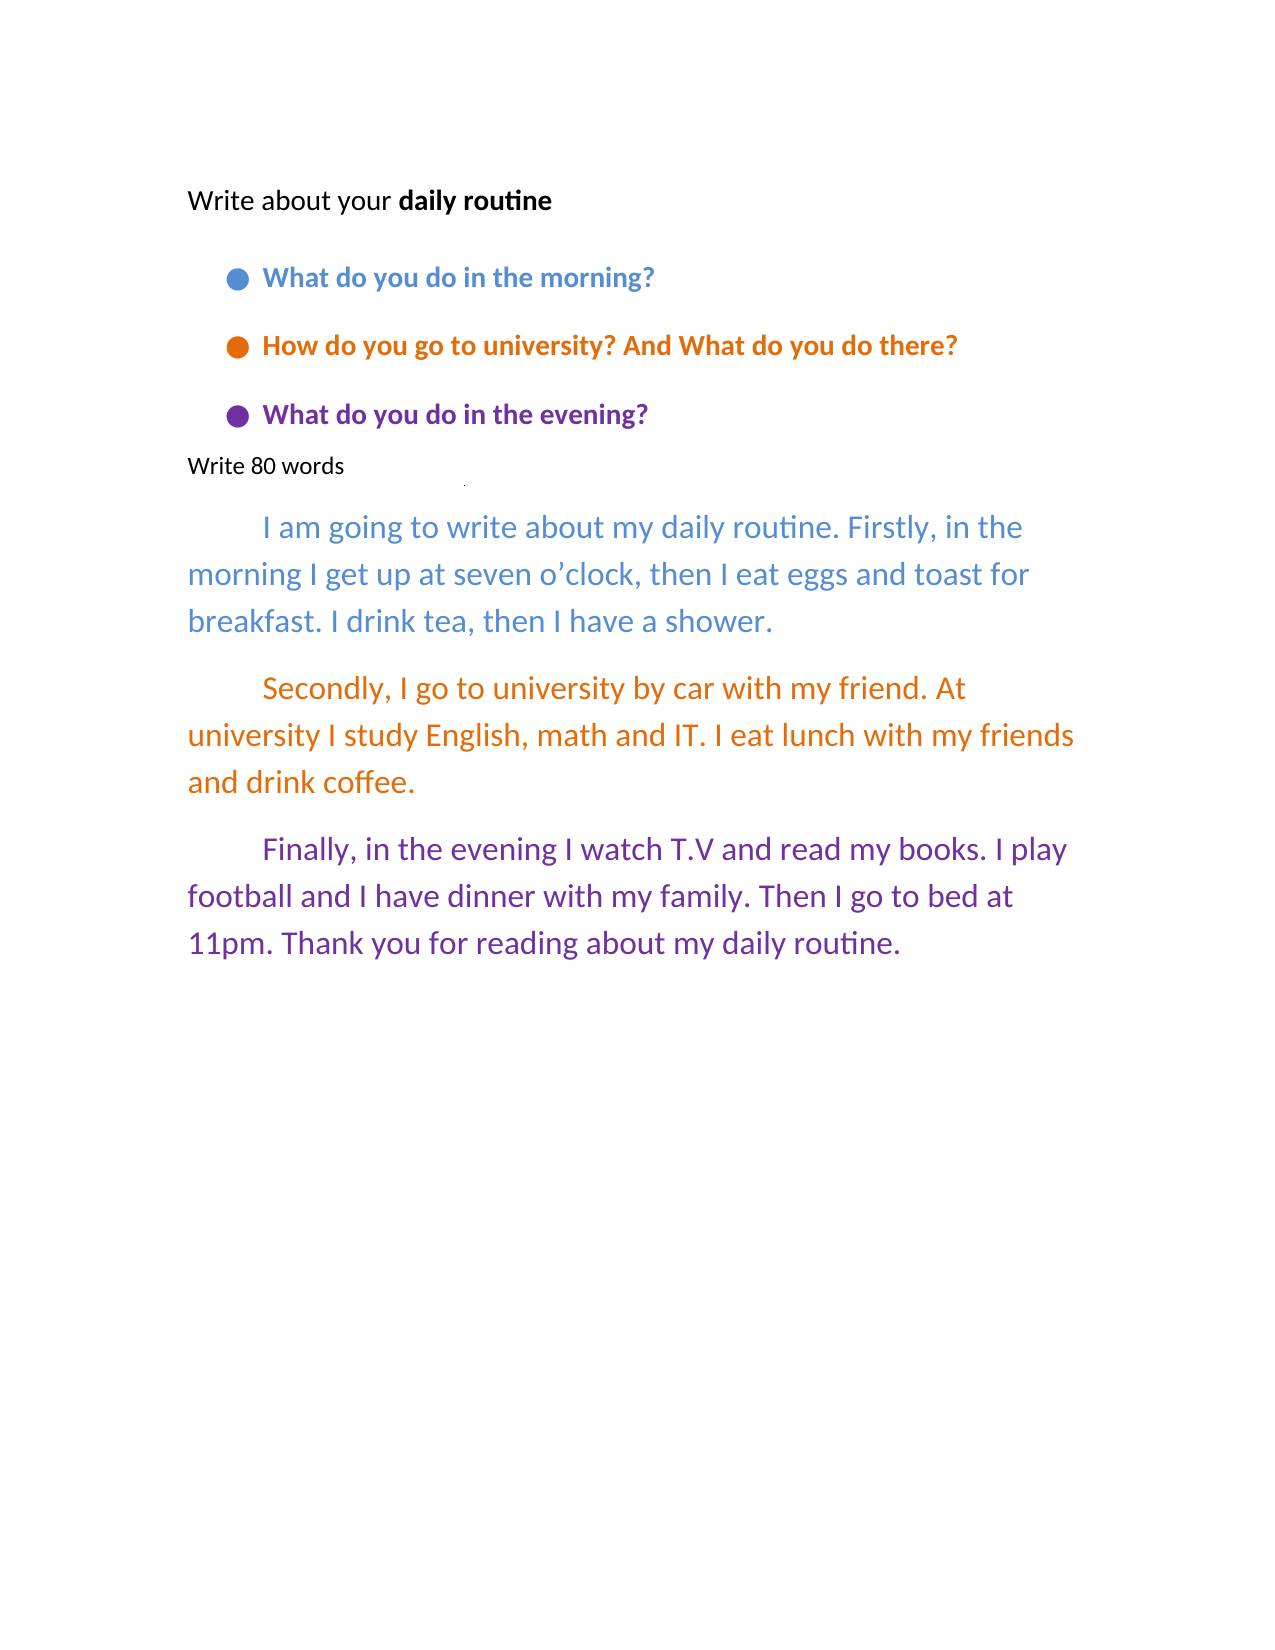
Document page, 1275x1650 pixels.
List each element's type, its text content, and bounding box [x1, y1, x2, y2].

list What do you do in the evening? [225, 381, 1087, 441]
text Secondly, I go to university by car with my friend. At university I study English, math and IT. I eat lunch with my friends and drink coffee. [187, 667, 1087, 801]
text Finally, in the evening I watch T.V and read my books. I play football and I have dinner with my family. Then I go to bed at 11pm. Thank you for reading about my daily routine. [187, 828, 1087, 963]
text Write about your daily routine [187, 182, 1087, 218]
text Write 80 words [187, 450, 1087, 481]
list How do you go to university? And What do you do there? [225, 313, 1087, 372]
list What do you do in the morning? [225, 244, 1087, 304]
text I am going to write about my daily routine. Firstly, in the morning I get up at seven o’clock, then I eat eggs and toast for breakfast. I drink tea, then I have a shower. [187, 506, 1087, 640]
